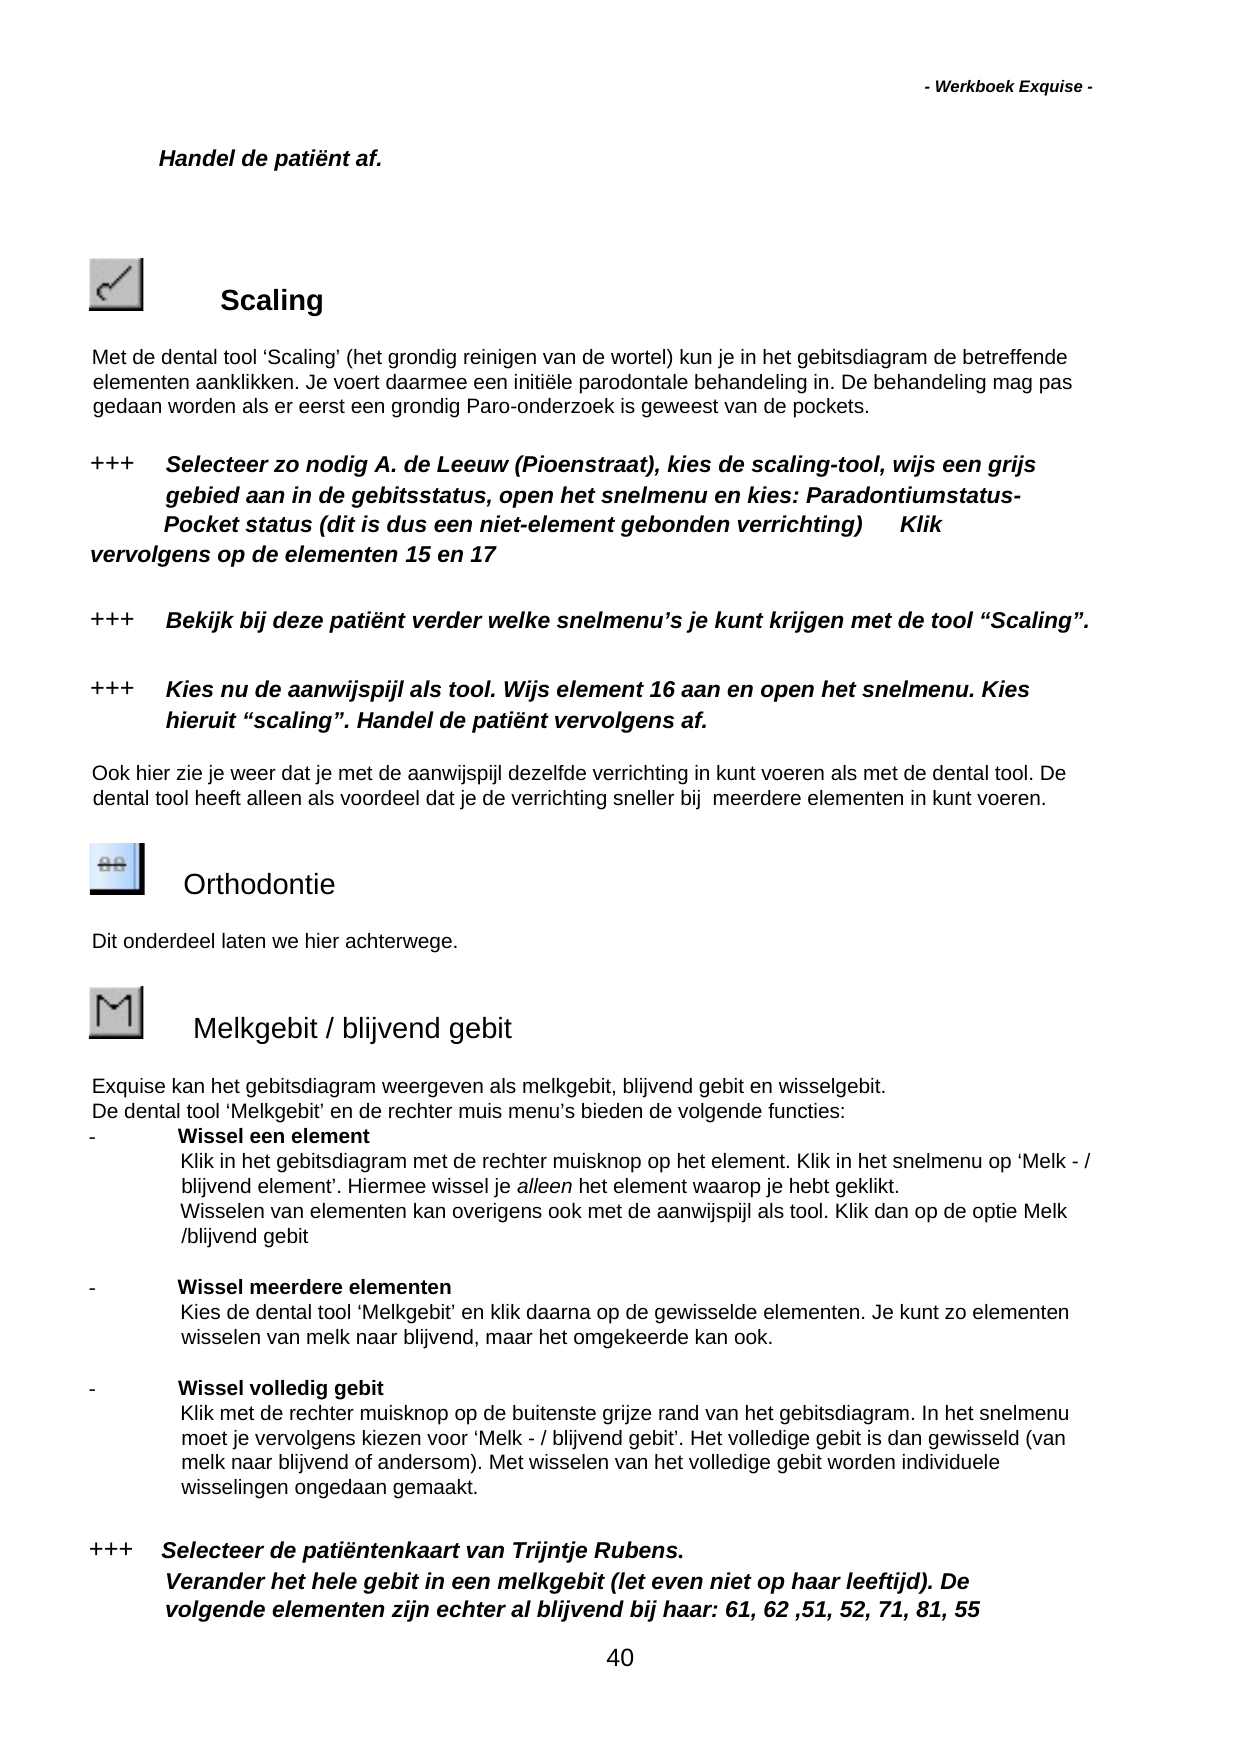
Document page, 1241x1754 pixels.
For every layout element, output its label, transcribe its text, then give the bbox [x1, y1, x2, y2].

text +++ Kies nu de aanwijspijl als tool. Wijs element 16 aan en open het snelmenu. Kies hieruit “scaling”. Handel de patiënt vervolgens af. [90, 669, 1093, 733]
text De dental tool ‘Melkgebit’ en de rechter muis menu’s bieden de volgende functies: [92, 1099, 1093, 1123]
subtitle - Wissel een element [89, 1124, 1093, 1148]
text Pocket status (dit is dus een niet-element gebonden verrichting) Klik vervolgens op de elementen 15 en 17 [90, 511, 966, 567]
text Klik met de rechter muisknop op de buitenste grijze rand van het gebitsdiagram. In het snelmenu moet je vervolgens kiezen voor ‘Melk - / blijvend gebit’. Het volledige gebit is dan gewisseld (van melk naar blijvend of andersom). Met wisselen van het volledige gebit worden individuele wisselingen ongedaan gemaakt. [180, 1401, 1093, 1499]
text +++ Selecteer zo nodig A. de Leeuw (Pioenstraat), kies de scaling-tool, wijs een grijs gebied aan in de gebitsstatus, open het snelmenu en kies: Paradontiumstatus- [90, 445, 1093, 508]
text +++ Selecteer de patiëntenkaart van Trijntje Rubens. [89, 1530, 1093, 1566]
text Orthodontie [90, 843, 1093, 900]
text Ook hier zie je weer dat je met de aanwijspijl dezelfde verrichting in kunt voeren als met de dental tool. De dental tool heeft alleen als voordeel dat je de verrichting sneller bij meerdere elementen in kunt voeren. [92, 761, 1093, 809]
text Kies de dental tool ‘Melkgebit’ en klik daarna op de gewisselde elementen. Je kunt zo elementen wisselen van melk naar blijvend, maar het omgekeerde kan ook. [180, 1300, 1093, 1348]
subtitle Melkgebit / blijvend gebit [89, 987, 1093, 1045]
text Wisselen van elementen kan overigens ook met de aanwijspijl als tool. Klik dan op de optie Melk /blijvend gebit [180, 1199, 1093, 1247]
subtitle - Wissel volledig gebit [89, 1376, 1093, 1400]
picture [88, 986, 144, 1039]
picture [89, 843, 145, 895]
text Verander het hele gebit in een melkgebit (let even niet op haar leeftijd). De volgende elementen zijn echter al blijvend bij haar: 61, 62 ,51, 52, 71, 81, 55 [90, 1568, 1069, 1623]
text Dit onderdeel laten we hier achterwege. [92, 929, 1093, 953]
text Handel de patiënt af. [89, 145, 1093, 171]
subtitle Scaling [89, 258, 1093, 316]
subtitle - Wissel meerdere elementen [89, 1274, 1093, 1299]
text Exquise kan het gebitsdiagram weergeven als melkgebit, blijvend gebit en wisselgebit. [92, 1073, 1093, 1097]
text +++ Bekijk bij deze patiënt verder welke snelmenu’s je kunt krijgen met de tool “Scaling”. [90, 601, 1093, 636]
picture [88, 258, 144, 311]
text Klik in het gebitsdiagram met de rechter muisknop op het element. Klik in het snelmenu op ‘Melk - / blijvend element’. Hiermee wissel je alleen het element waarop je hebt geklikt. [180, 1149, 1093, 1198]
text Met de dental tool ‘Scaling’ (het grondig reinigen van de wortel) kun je in het gebitsdiagram de betreffende elementen aanklikken. Je voert daarmee een initiële parodontale behandeling in. De behandeling mag pas gedaan worden als er eerst een grondig Paro-onderzoek is geweest van de pockets. [92, 345, 1075, 418]
